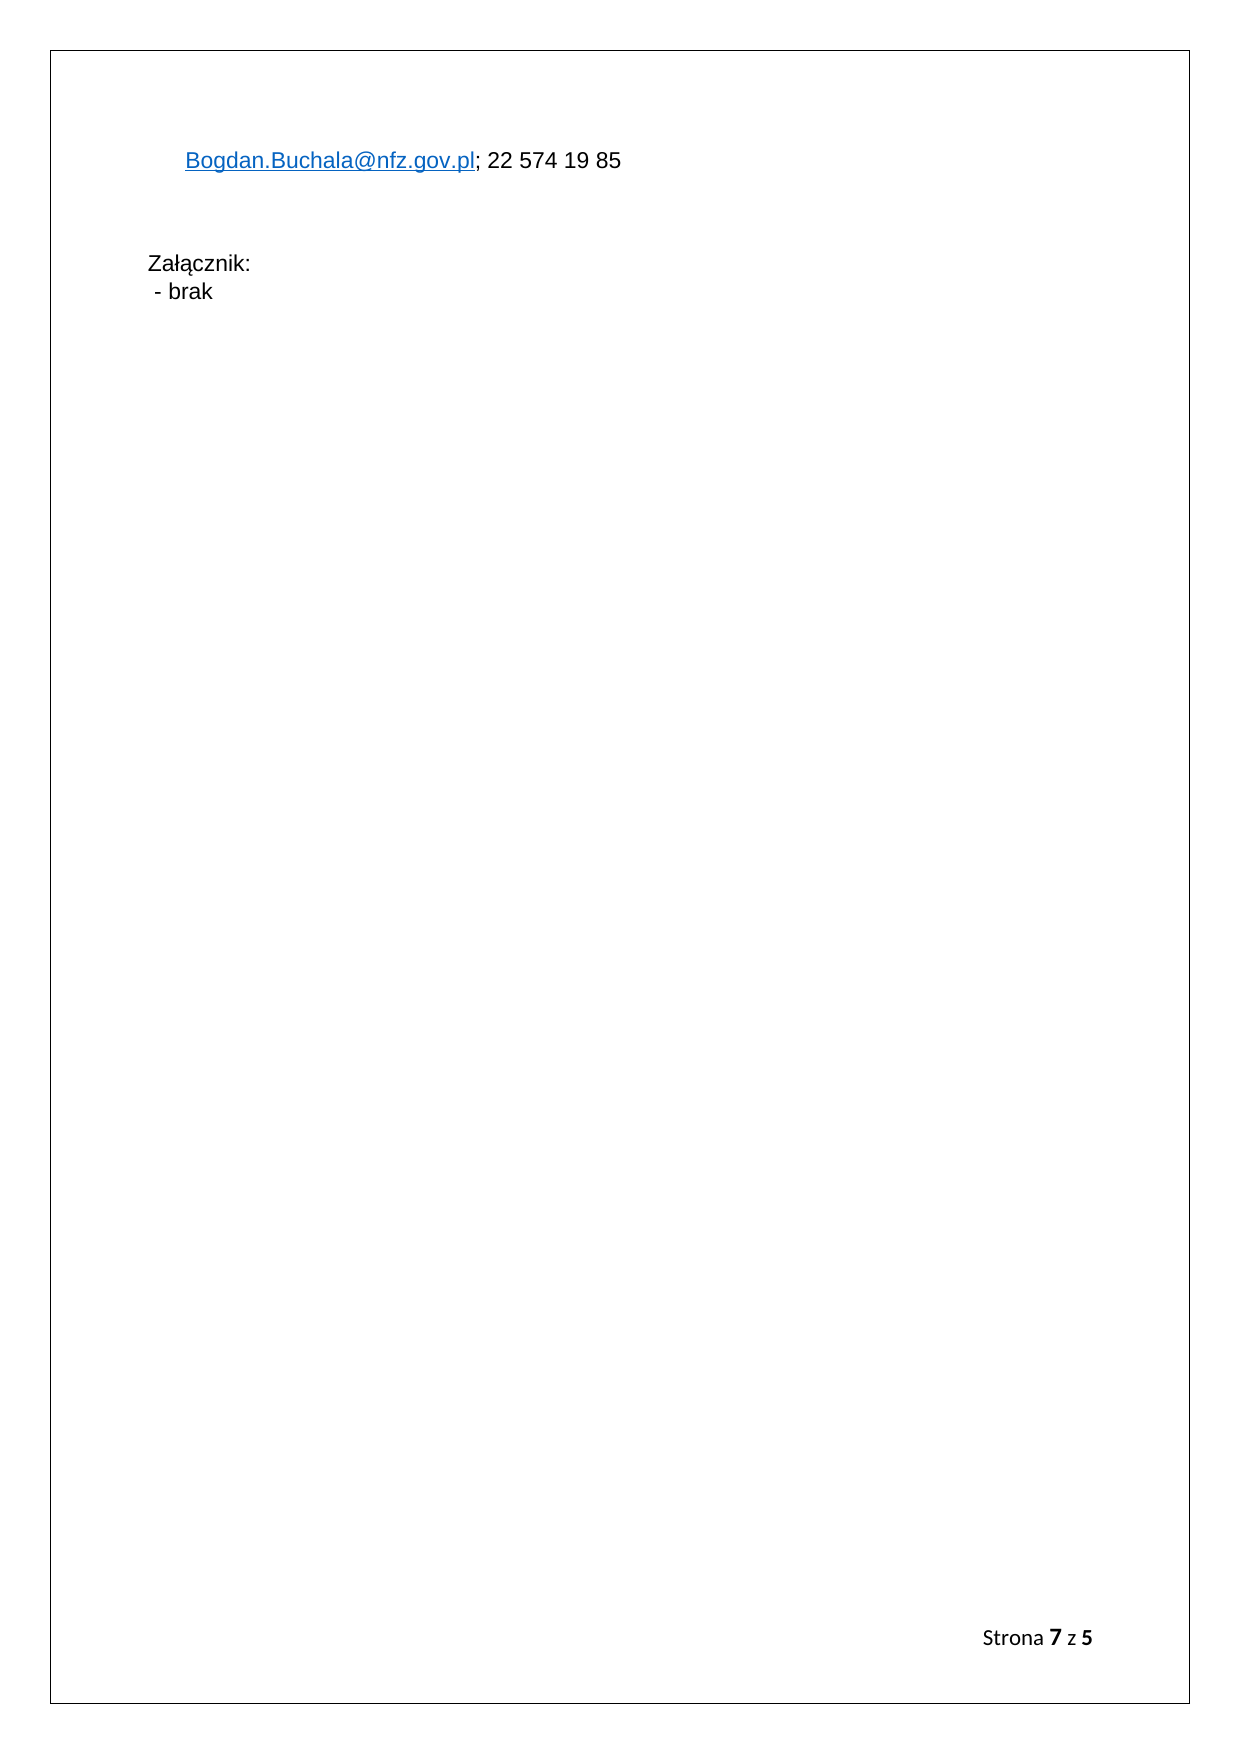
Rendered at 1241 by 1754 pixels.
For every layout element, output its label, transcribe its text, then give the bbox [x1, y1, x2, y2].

text - brak [148, 278, 1093, 304]
list Bogdan.Buchala@nfz.gov.pl; 22 574 19 85 [185, 147, 1093, 174]
text Załącznik: [148, 249, 1093, 276]
